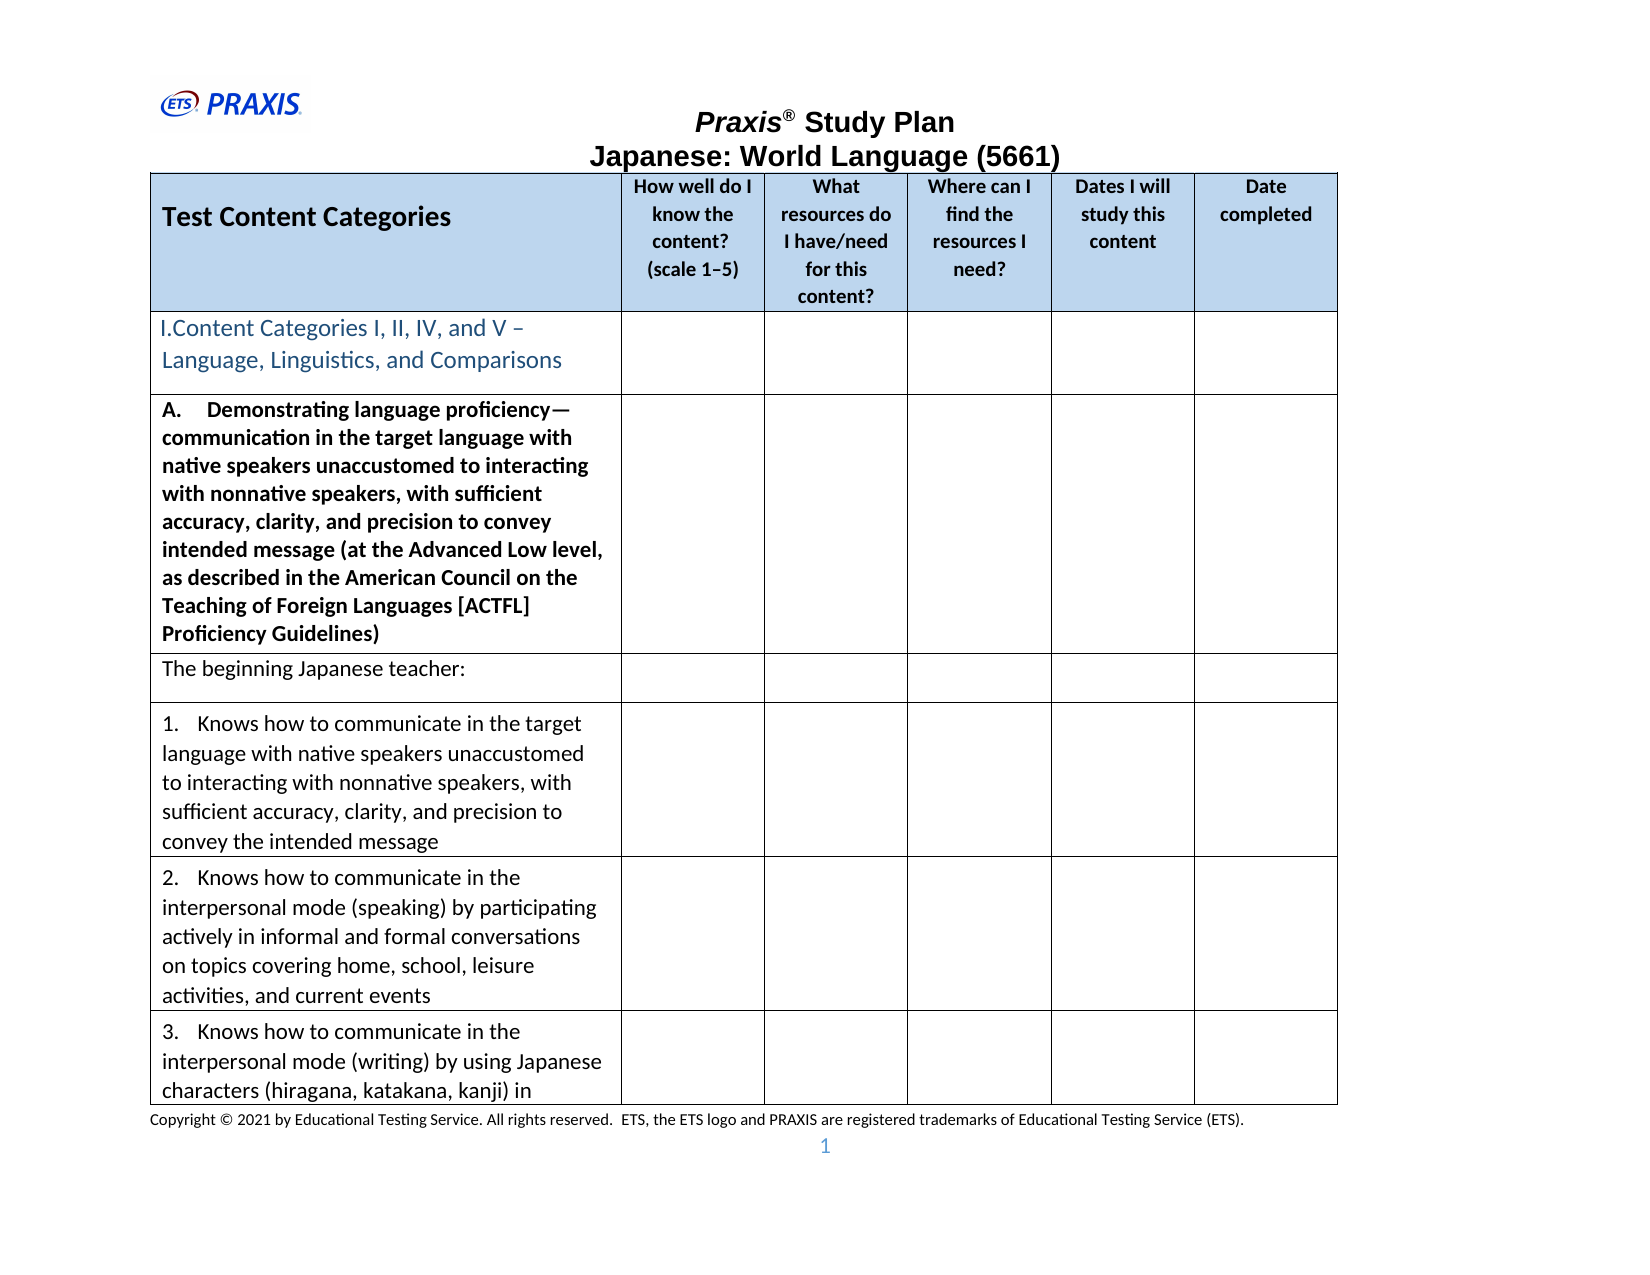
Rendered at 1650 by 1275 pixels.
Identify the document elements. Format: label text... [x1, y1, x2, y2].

table_cell [622, 654, 764, 702]
table_cell [908, 395, 1051, 653]
table_cell [622, 1011, 764, 1104]
table_cell [1195, 857, 1337, 1010]
table_cell [1052, 1011, 1194, 1104]
table_cell [765, 857, 907, 1010]
table_cell [1195, 703, 1337, 856]
table_cell [908, 857, 1051, 1010]
table_header Where can I find the resources I need? [908, 174, 1051, 311]
table_cell 2. Knows how to communicate in the interpersonal mode (speaking) by participating actively in informal and formal conversations on topics covering home, school, leisure activities, and current events [151, 857, 621, 1010]
table_cell [1195, 654, 1337, 702]
table_cell [908, 703, 1051, 856]
table_cell [1195, 395, 1337, 653]
table_header Dates I will study this content [1052, 174, 1194, 311]
table_cell The beginning Japanese teacher: [151, 654, 621, 702]
table_cell [765, 703, 907, 856]
table_cell [908, 1011, 1051, 1104]
table_cell [622, 857, 764, 1010]
table_cell [1052, 703, 1194, 856]
table_cell 1. Knows how to communicate in the target language with native speakers unaccustomed to interacting with nonnative speakers, with sufficient accuracy, clarity, and precision to convey the intended message [151, 703, 621, 856]
table_cell [622, 312, 764, 394]
table_cell [765, 312, 907, 394]
table_cell [1195, 1011, 1337, 1104]
table_cell [765, 395, 907, 653]
table_header What resources do I have/need for this content? [765, 174, 907, 311]
table_cell [1052, 857, 1194, 1010]
table_cell [908, 312, 1051, 394]
table_cell [765, 654, 907, 702]
table_cell Content Categories I, II, IV, and V – Language, Linguistics, and Comparisons [151, 312, 621, 394]
table_cell [1052, 395, 1194, 653]
table_cell [1195, 312, 1337, 394]
table_cell [1052, 654, 1194, 702]
table_header Date completed [1195, 174, 1337, 311]
table_cell [622, 395, 764, 653]
table_cell [1052, 312, 1194, 394]
picture [150, 75, 311, 133]
table_cell [622, 703, 764, 856]
table_cell [765, 1011, 907, 1104]
table_cell Demonstrating language proficiency—communication in the target language with native speakers unaccustomed to interacting with nonnative speakers, with sufficient accuracy, clarity, and precision to convey intended message (at the Advanced Low level, as described in the American Council on the Teaching of Foreign Languages [ACTFL] Proficiency Guidelines) [151, 395, 621, 653]
table_cell [908, 654, 1051, 702]
table_header Test Content Categories [151, 174, 621, 311]
table_header How well do I know the content? (scale 1–5) [622, 174, 764, 311]
